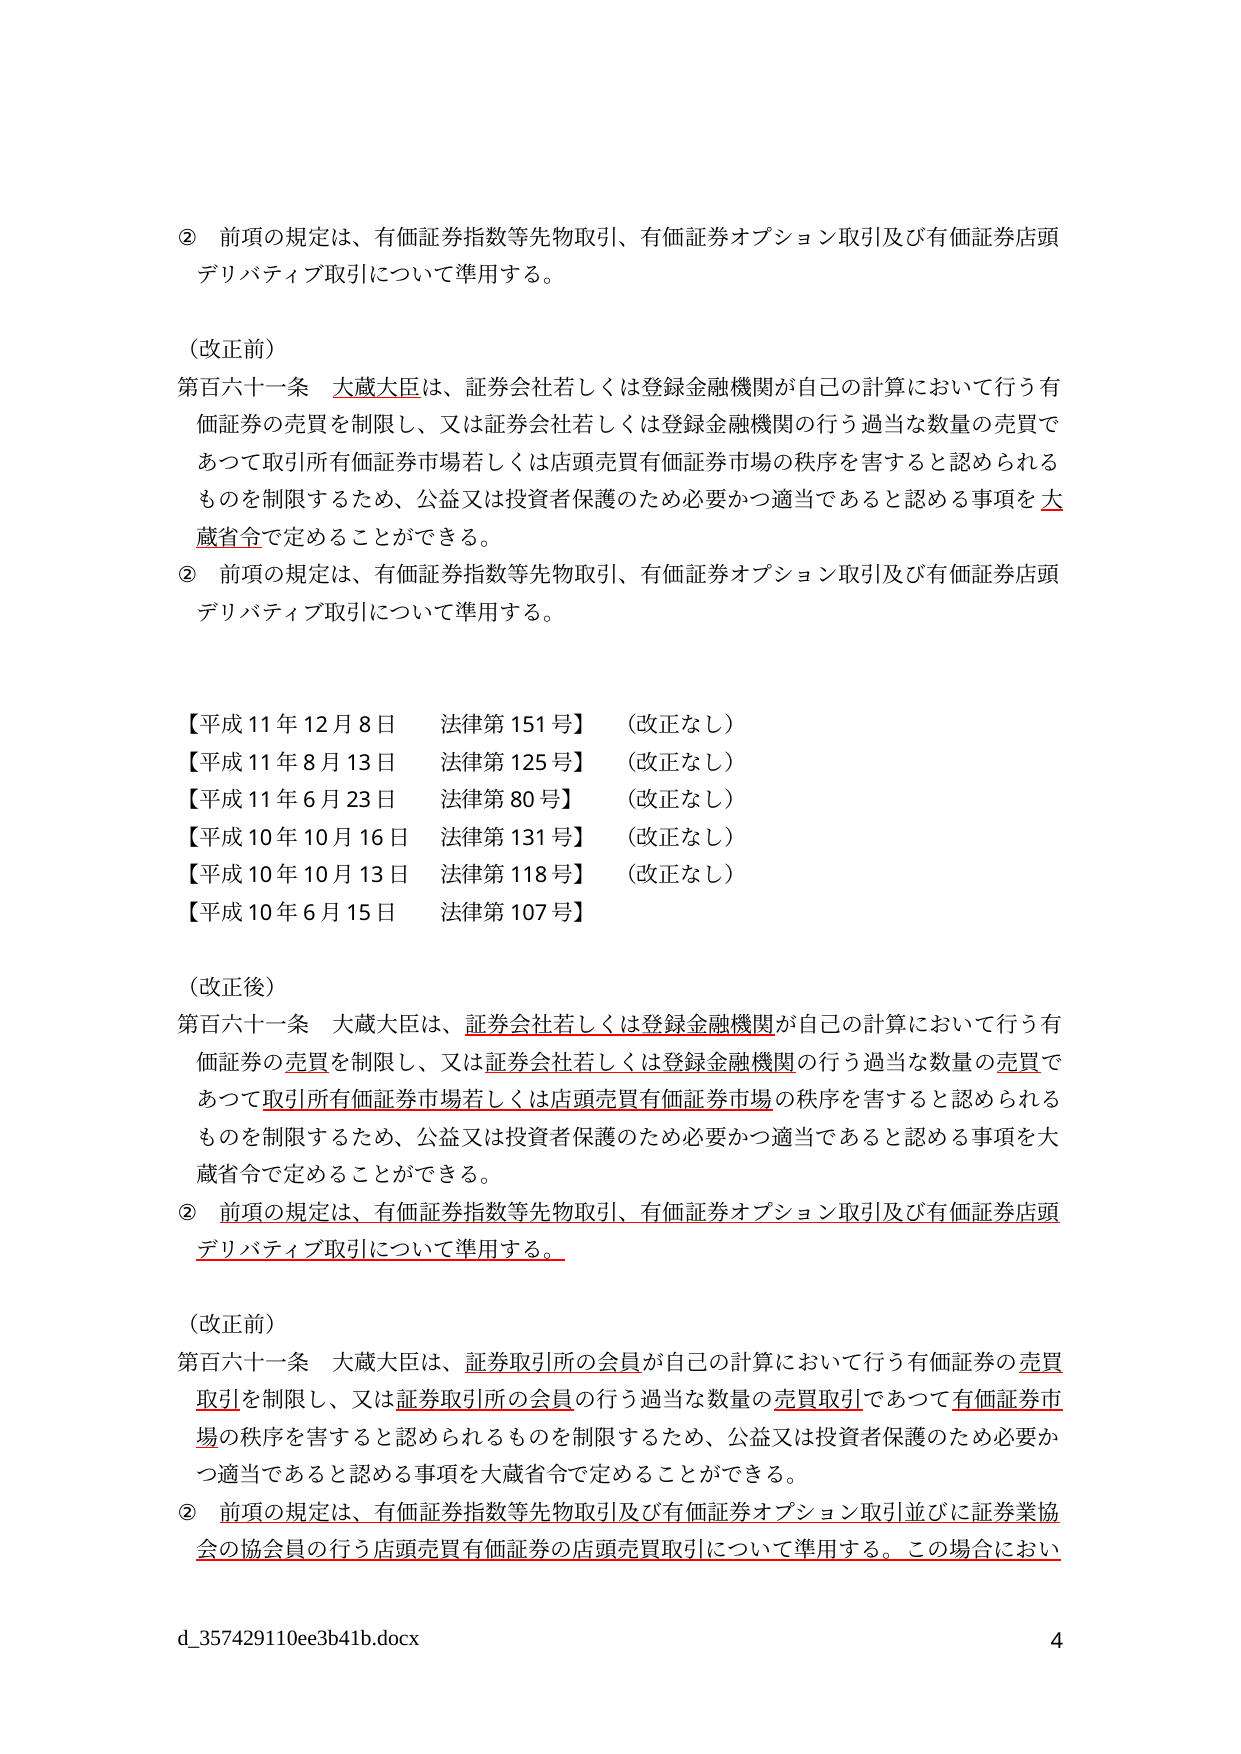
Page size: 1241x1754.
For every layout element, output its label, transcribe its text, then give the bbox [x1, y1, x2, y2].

text 第百六十一条 大蔵大臣は、証券取引所の会員が自己の計算において行う有価証券の売買取引を制限し、又は証券取引所の会員の行う過当な数量の売買取引であつて有価証券市場の秩序を害すると認められるものを制限するため、公益又は投資者保護のため必要かつ適当であると認める事項を大蔵省令で定めることができる。 [177, 1342, 1063, 1492]
text ② 前項の規定は、有価証券指数等先物取引、有価証券オプション取引及び有価証券店頭デリバティブ取引について準用する。 [177, 1192, 1063, 1267]
text 第百六十一条 大蔵大臣は、証券会社若しくは登録金融機関が自己の計算において行う有価証券の売買を制限し、又は証券会社若しくは登録金融機関の行う過当な数量の売買であつて取引所有価証券市場若しくは店頭売買有価証券市場の秩序を害すると認められるものを制限するため、公益又は投資者保護のため必要かつ適当であると認める事項を大蔵省令で定めることができる。 [177, 1004, 1063, 1192]
text （改正後） [177, 967, 1063, 1004]
text ② 前項の規定は、有価証券指数等先物取引、有価証券オプション取引及び有価証券店頭デリバティブ取引について準用する。 [177, 554, 1063, 629]
text 第百六十一条 大蔵大臣は、証券会社若しくは登録金融機関が自己の計算において行う有価証券の売買を制限し、又は証券会社若しくは登録金融機関の行う過当な数量の売買であつて取引所有価証券市場若しくは店頭売買有価証券市場の秩序を害すると認められるものを制限するため、公益又は投資者保護のため必要かつ適当であると認める事項を大蔵省令で定めることができる。 [177, 367, 1063, 554]
text 【平成11年12月8日 法律第151号】 （改正なし） [177, 704, 1063, 742]
text 【平成10年10月13日 法律第118号】 （改正なし） [177, 854, 1063, 892]
text （改正前） [177, 1304, 1063, 1342]
text 【平成10年10月16日 法律第131号】 （改正なし） [177, 817, 1063, 854]
text 【平成11年6月23日 法律第80号】 （改正なし） [177, 779, 1063, 817]
text （改正前） [177, 329, 1063, 367]
text ② 前項の規定は、有価証券指数等先物取引、有価証券オプション取引及び有価証券店頭デリバティブ取引について準用する。 [177, 217, 1063, 292]
text 【平成10年6月15日 法律第107号】 [177, 892, 1063, 929]
text 【平成11年8月13日 法律第125号】 （改正なし） [177, 742, 1063, 779]
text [177, 1492, 1063, 1567]
